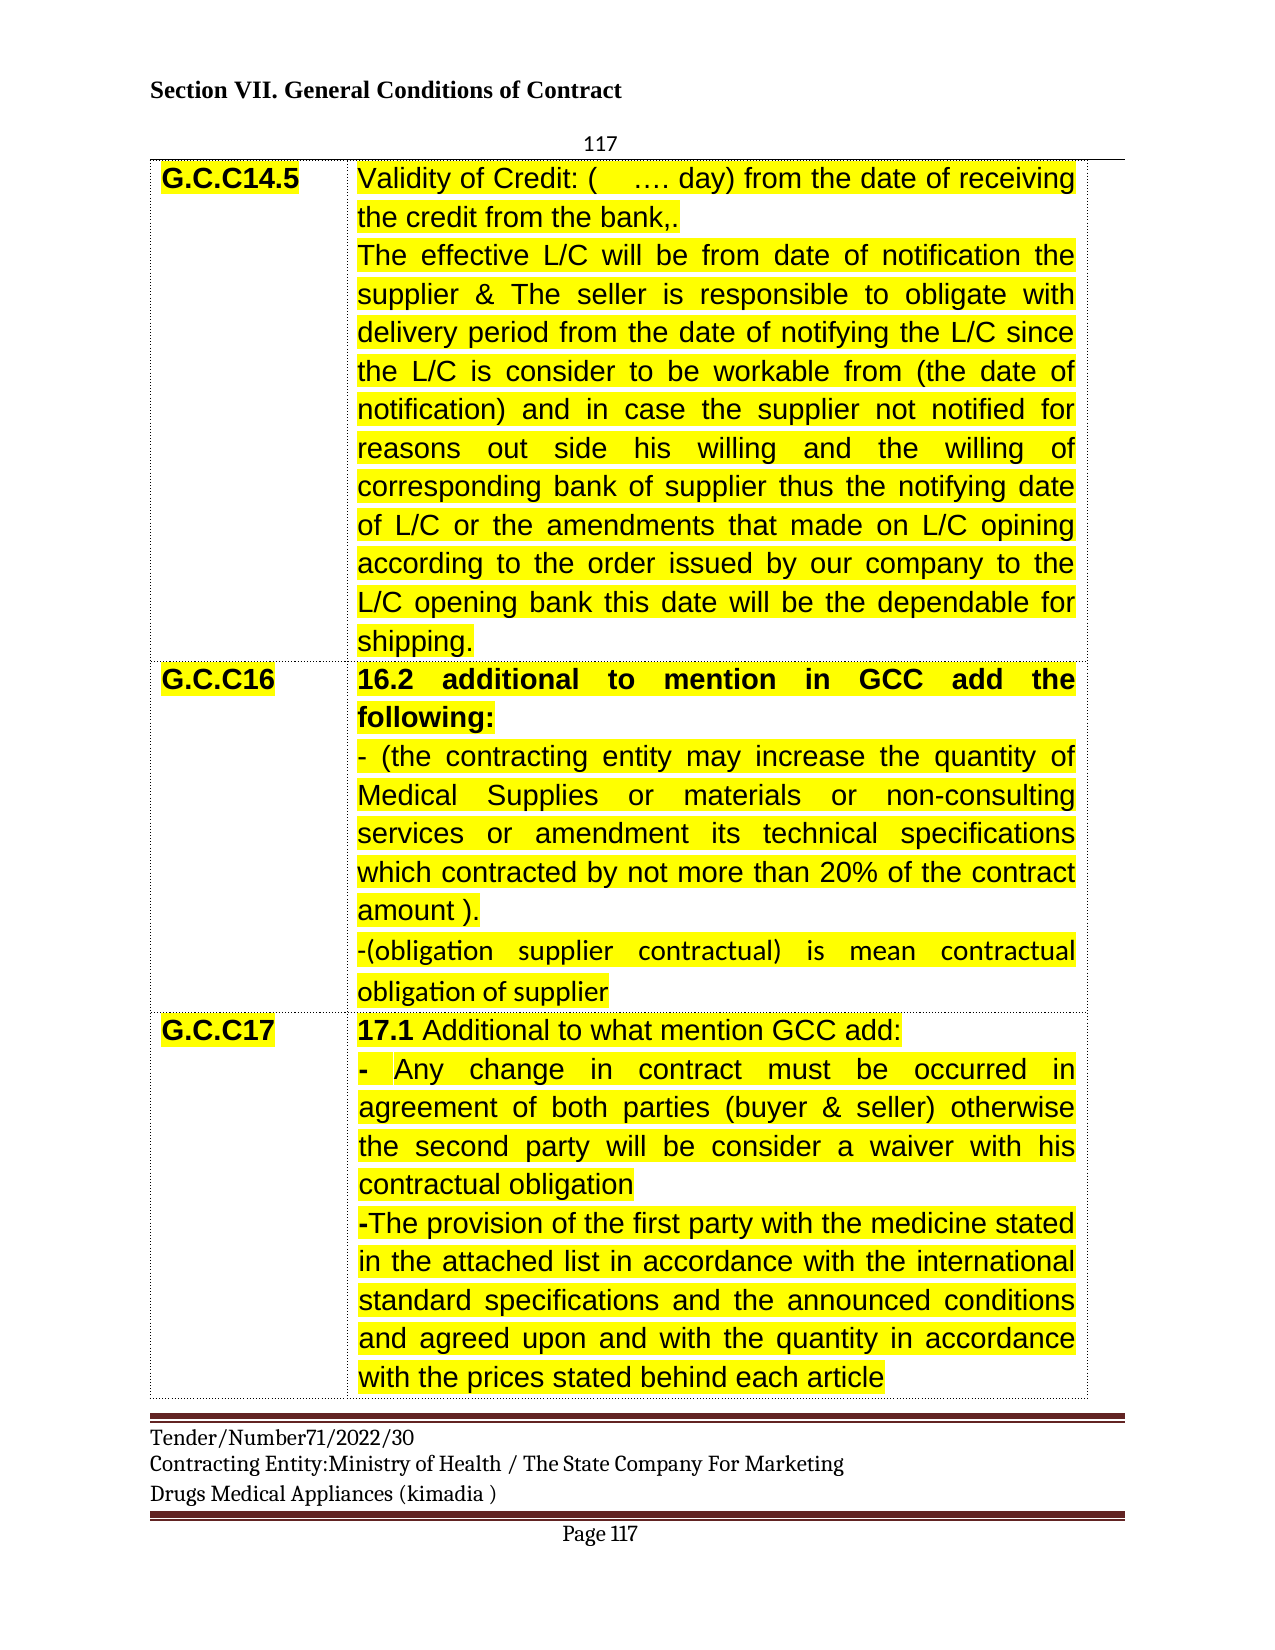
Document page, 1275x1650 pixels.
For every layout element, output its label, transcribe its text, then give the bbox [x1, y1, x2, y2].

table_cell Validity of Credit: ( …. day) from the date of receiving the credit from the bank,. The effective L/C will be from date of notification the supplier & The seller is responsible to obligate with delivery period from the date of notifying the L/C since the L/C is consider to be workable from (the date of notification) and in case the supplier not notified for reasons out side his willing and the willing of corresponding bank of supplier thus the notifying date of L/C or the amendments that made on L/C opining according to the order issued by our company to the L/C opening bank this date will be the dependable for shipping. [347, 160, 1088, 661]
table_cell G.C.C17 [150, 1012, 347, 1397]
table_cell G.C.C14.5 [150, 160, 347, 661]
table_cell G.C.C16 [150, 661, 347, 1012]
table_cell 17.1 Additional to what mention GCC add: - Any change in contract must be occurred in agreement of both parties (buyer & seller) otherwise the second party will be consider a waiver with his contractual obligation -The provision of the first party with the medicine stated in the attached list in accordance with the international standard specifications and the announced conditions and agreed upon and with the quantity in accordance with the prices stated behind each article [347, 1012, 1088, 1397]
table_cell 16.2 additional to mention in GCC add the following: - (the contracting entity may increase the quantity of Medical Supplies or materials or non-consulting services or amendment its technical specifications which contracted by not more than 20% of the contract amount ). -(obligation supplier contractual) is mean contractual obligation of supplier [347, 661, 1088, 1012]
